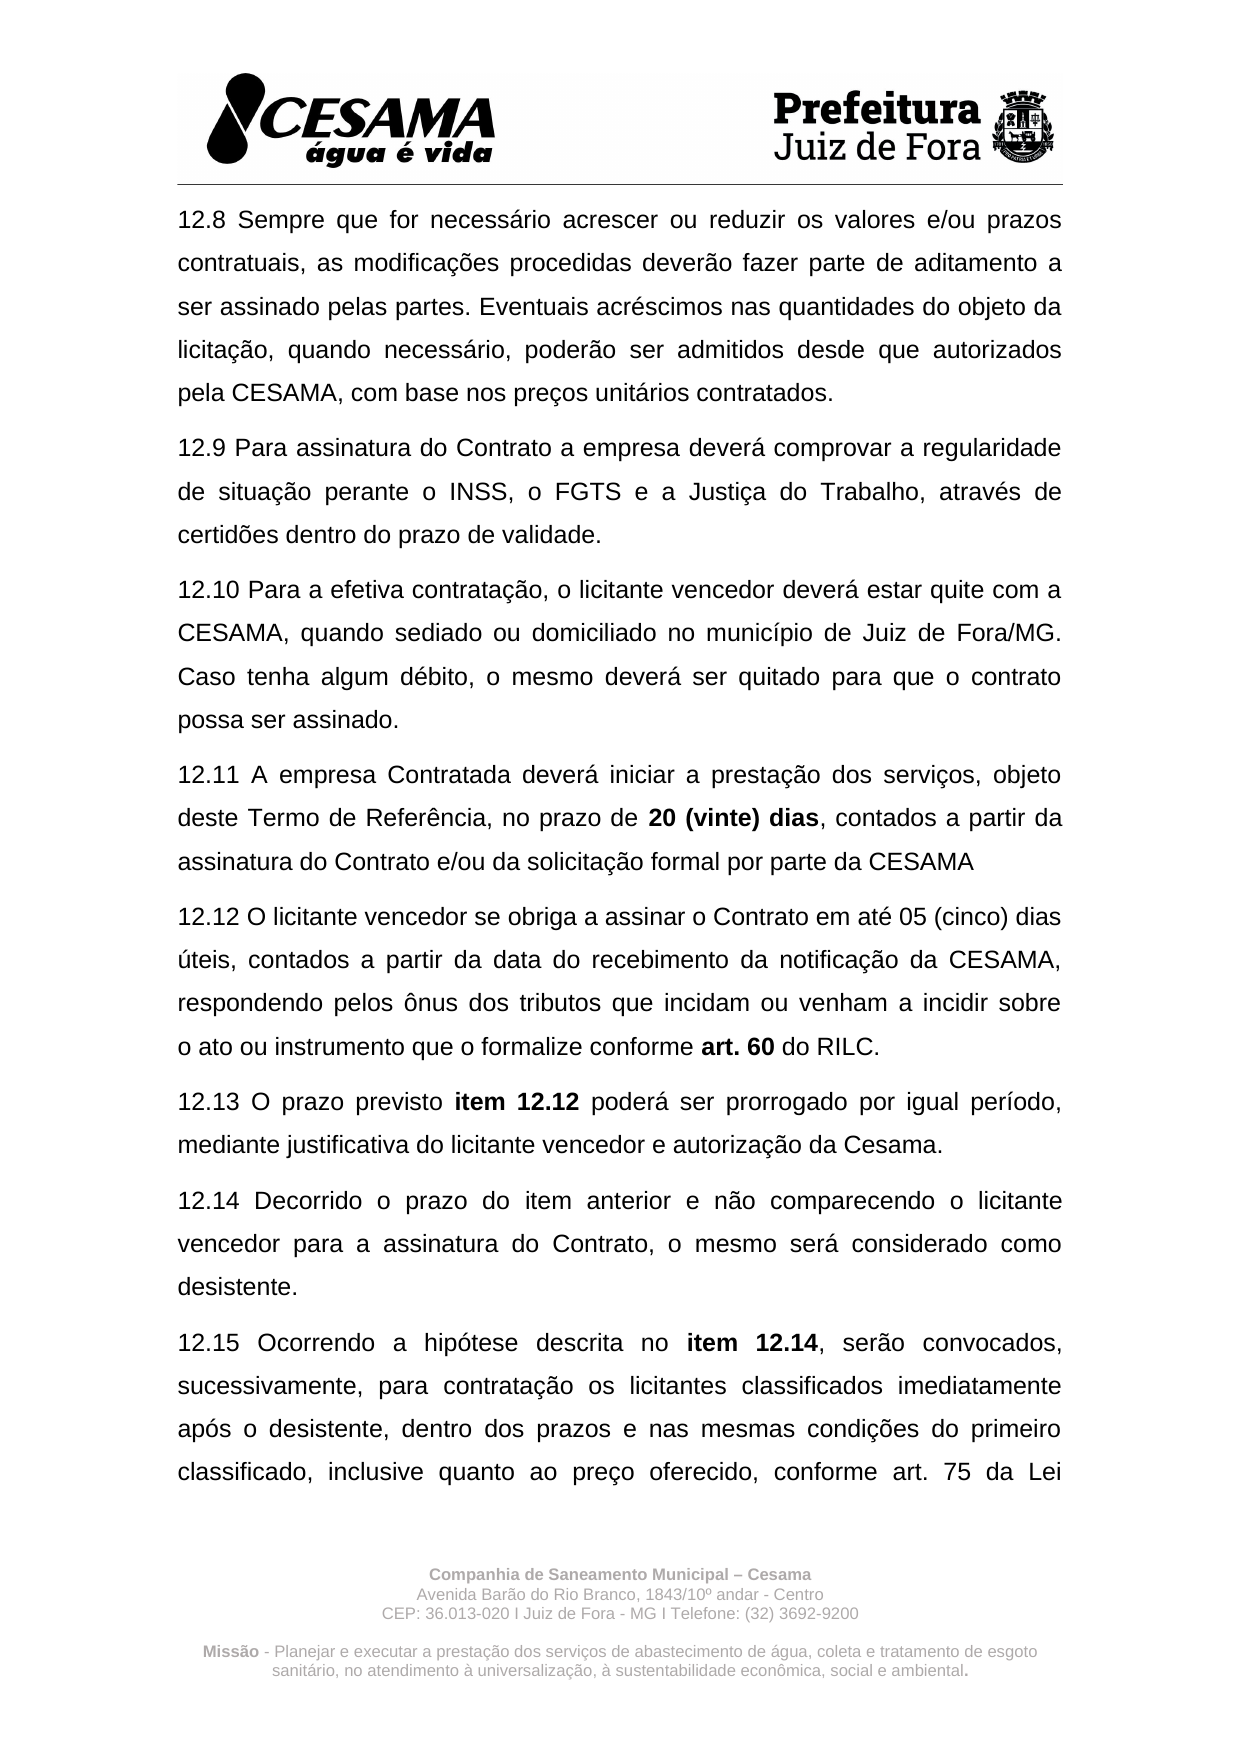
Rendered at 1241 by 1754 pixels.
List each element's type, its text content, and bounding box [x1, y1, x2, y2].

text 12.8 Sempre que for necessário acrescer ou reduzir os valores e/ou prazos contratuais, as modificações procedidas deverão fazer parte de aditamento a ser assinado pelas partes. Eventuais acréscimos nas quantidades do objeto da licitação, quando necessário, poderão ser admitidos desde que autorizados pela CESAMA, com base nos preços unitários contratados. [177, 205, 1063, 407]
text 12.10 Para a efetiva contratação, o licitante vencedor deverá estar quite com a CESAMA, quando sediado ou domiciliado no município de Juiz de Fora/MG. Caso tenha algum débito, o mesmo deverá ser quitado para que o contrato possa ser assinado. [177, 575, 1063, 733]
picture [177, 73, 1063, 185]
text 12.12 O licitante vencedor se obriga a assinar o Contrato em até 05 (cinco) dias úteis, contados a partir da data do recebimento da notificação da CESAMA, respondendo pelos ônus dos tributos que incidam ou venham a incidir sobre o ato ou instrumento que o formalize conforme art. 60 do RILC. [177, 902, 1063, 1060]
text 12.14 Decorrido o prazo do item anterior e não comparecendo o licitante vencedor para a assinatura do Contrato, o mesmo será considerado como desistente. [177, 1186, 1063, 1301]
text 12.13 O prazo previsto item 12.12 poderá ser prorrogado por igual período, mediante justificativa do licitante vencedor e autorização da Cesama. [177, 1087, 1063, 1159]
text 12.9 Para assinatura do Contrato a empresa deverá comprovar a regularidade de situação perante o INSS, o FGTS e a Justiça do Trabalho, através de certidões dentro do prazo de validade. [177, 433, 1063, 548]
text 12.11 A empresa Contratada deverá iniciar a prestação dos serviços, objeto deste Termo de Referência, no prazo de 20 (vinte) dias, contados a partir da assinatura do Contrato e/ou da solicitação formal por parte da CESAMA [177, 760, 1063, 875]
